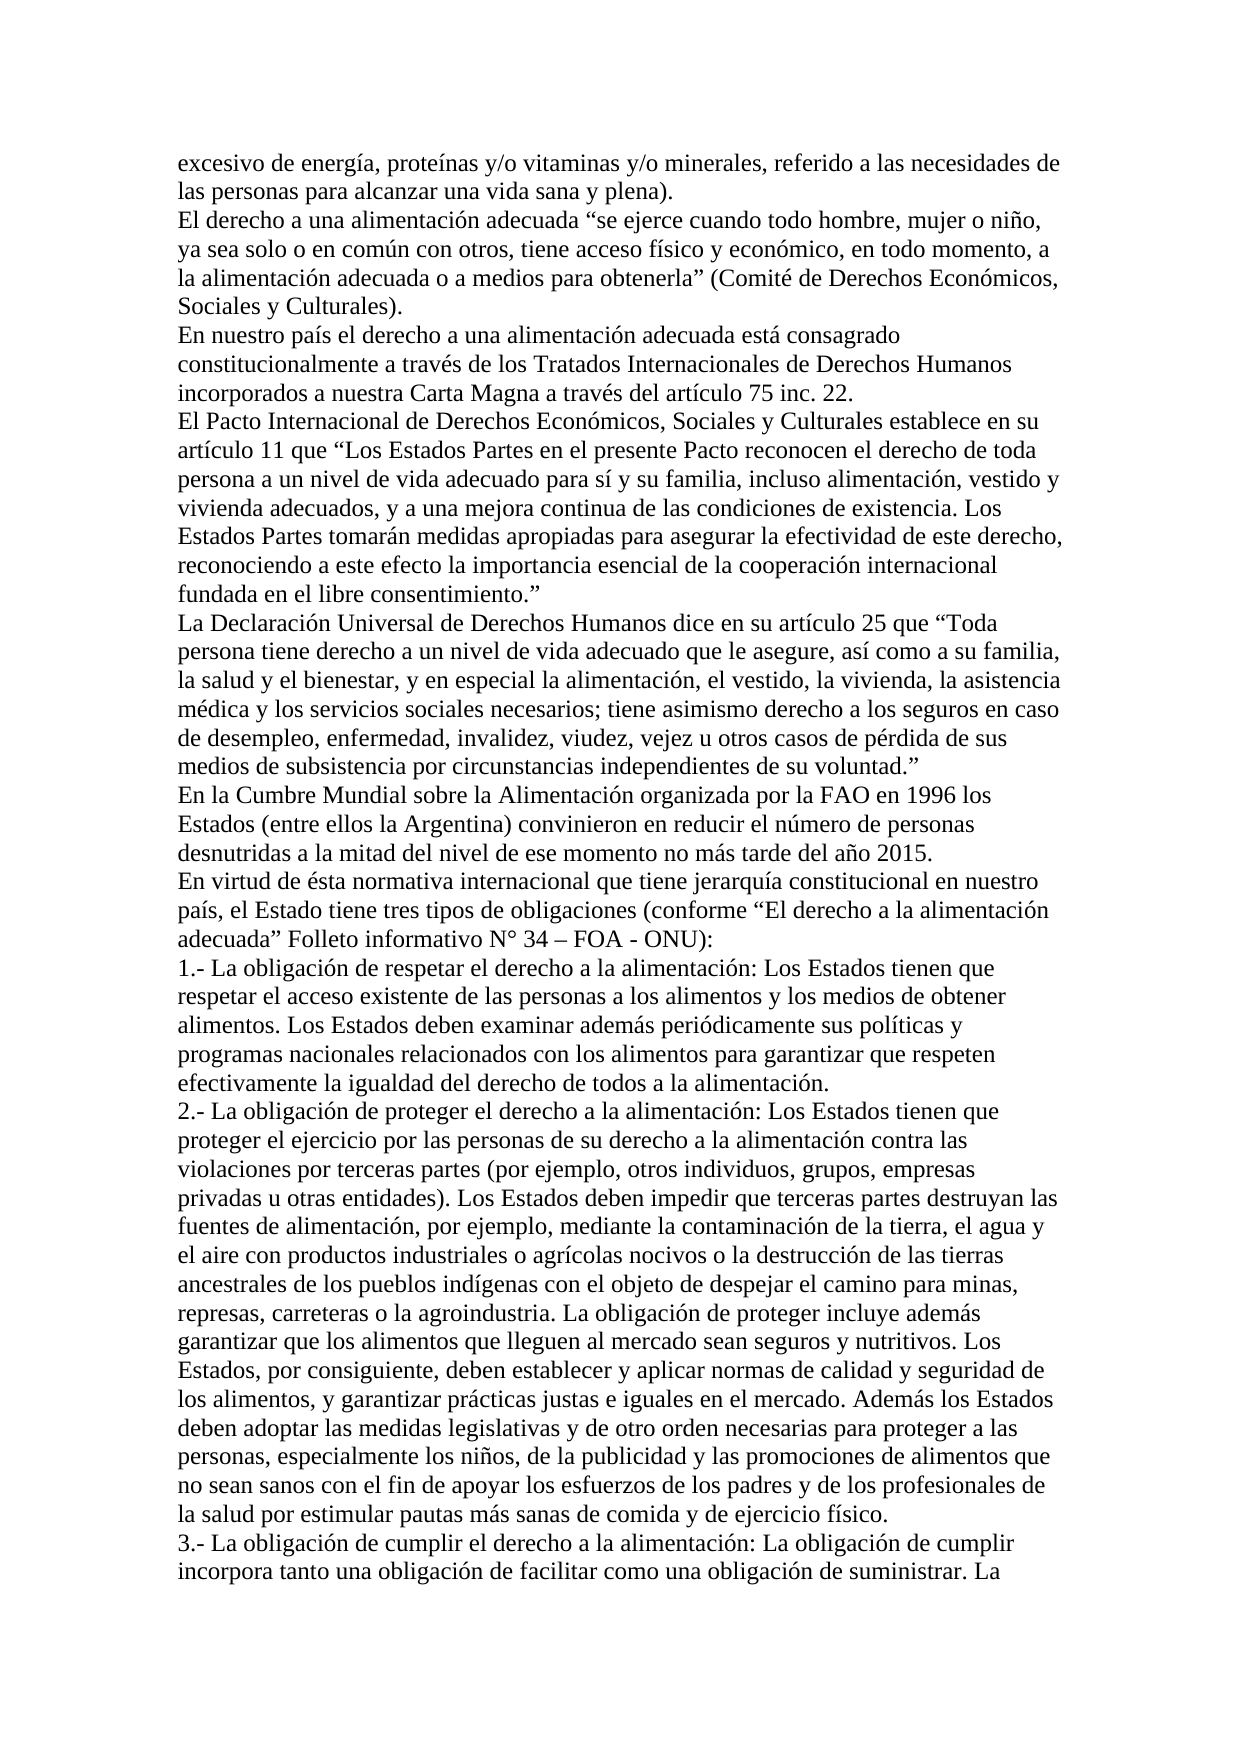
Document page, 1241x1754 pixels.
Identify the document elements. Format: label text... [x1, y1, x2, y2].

text El derecho a una alimentación adecuada “se ejerce cuando todo hombre, mujer o niño, ya sea solo o en común con otros, tiene acceso físico y económico, en todo momento, a la alimentación adecuada o a medios para obtenerla” (Comité de Derechos Económicos, Sociales y Culturales). [177, 205, 1063, 320]
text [177, 1528, 1063, 1585]
text 2.- La obligación de proteger el derecho a la alimentación: Los Estados tienen que proteger el ejercicio por las personas de su derecho a la alimentación contra las violaciones por terceras partes (por ejemplo, otros individuos, grupos, empresas privadas u otras entidades). Los Estados deben impedir que terceras partes destruyan las fuentes de alimentación, por ejemplo, mediante la contaminación de la tierra, el agua y el aire con productos industriales o agrícolas nocivos o la destrucción de las tierras ancestrales de los pueblos indígenas con el objeto de despejar el camino para minas, represas, carreteras o la agroindustria. La obligación de proteger incluye además garantizar que los alimentos que lleguen al mercado sean seguros y nutritivos. Los Estados, por consiguiente, deben establecer y aplicar normas de calidad y seguridad de los alimentos, y garantizar prácticas justas e iguales en el mercado. Además los Estados deben adoptar las medidas legislativas y de otro orden necesarias para proteger a las personas, especialmente los niños, de la publicidad y las promociones de alimentos que no sean sanos con el fin de apoyar los esfuerzos de los padres y de los profesionales de la salud por estimular pautas más sanas de comida y de ejercicio físico. [177, 1096, 1063, 1528]
text En la Cumbre Mundial sobre la Alimentación organizada por la FAO en 1996 los Estados (entre ellos la Argentina) convinieron en reducir el número de personas desnutridas a la mitad del nivel de ese momento no más tarde del año 2015. [177, 780, 1063, 866]
text En nuestro país el derecho a una alimentación adecuada está consagrado constitucionalmente a través de los Tratados Internacionales de Derechos Humanos incorporados a nuestra Carta Magna a través del artículo 75 inc. 22. [177, 320, 1063, 406]
text 1.- La obligación de respetar el derecho a la alimentación: Los Estados tienen que respetar el acceso existente de las personas a los alimentos y los medios de obtener alimentos. Los Estados deben examinar además periódicamente sus políticas y programas nacionales relacionados con los alimentos para garantizar que respeten efectivamente la igualdad del derecho de todos a la alimentación. [177, 953, 1063, 1096]
text La Declaración Universal de Derechos Humanos dice en su artículo 25 que “Toda persona tiene derecho a un nivel de vida adecuado que le asegure, así como a su familia, la salud y el bienestar, y en especial la alimentación, el vestido, la vivienda, la asistencia médica y los servicios sociales necesarios; tiene asimismo derecho a los seguros en caso de desempleo, enfermedad, invalidez, viudez, vejez u otros casos de pérdida de sus medios de subsistencia por circunstancias independientes de su voluntad.” [177, 608, 1063, 780]
text En virtud de ésta normativa internacional que tiene jerarquía constitucional en nuestro país, el Estado tiene tres tipos de obligaciones (conforme “El derecho a la alimentación adecuada” Folleto informativo N° 34 – FOA - ONU): [177, 866, 1063, 953]
text El Pacto Internacional de Derechos Económicos, Sociales y Culturales establece en su artículo 11 que “Los Estados Partes en el presente Pacto reconocen el derecho de toda persona a un nivel de vida adecuado para sí y su familia, incluso alimentación, vestido y vivienda adecuados, y a una mejora continua de las condiciones de existencia. Los Estados Partes tomarán medidas apropiadas para asegurar la efectividad de este derecho, reconociendo a este efecto la importancia esencial de la cooperación internacional fundada en el libre consentimiento.” [177, 406, 1063, 608]
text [177, 148, 1063, 205]
